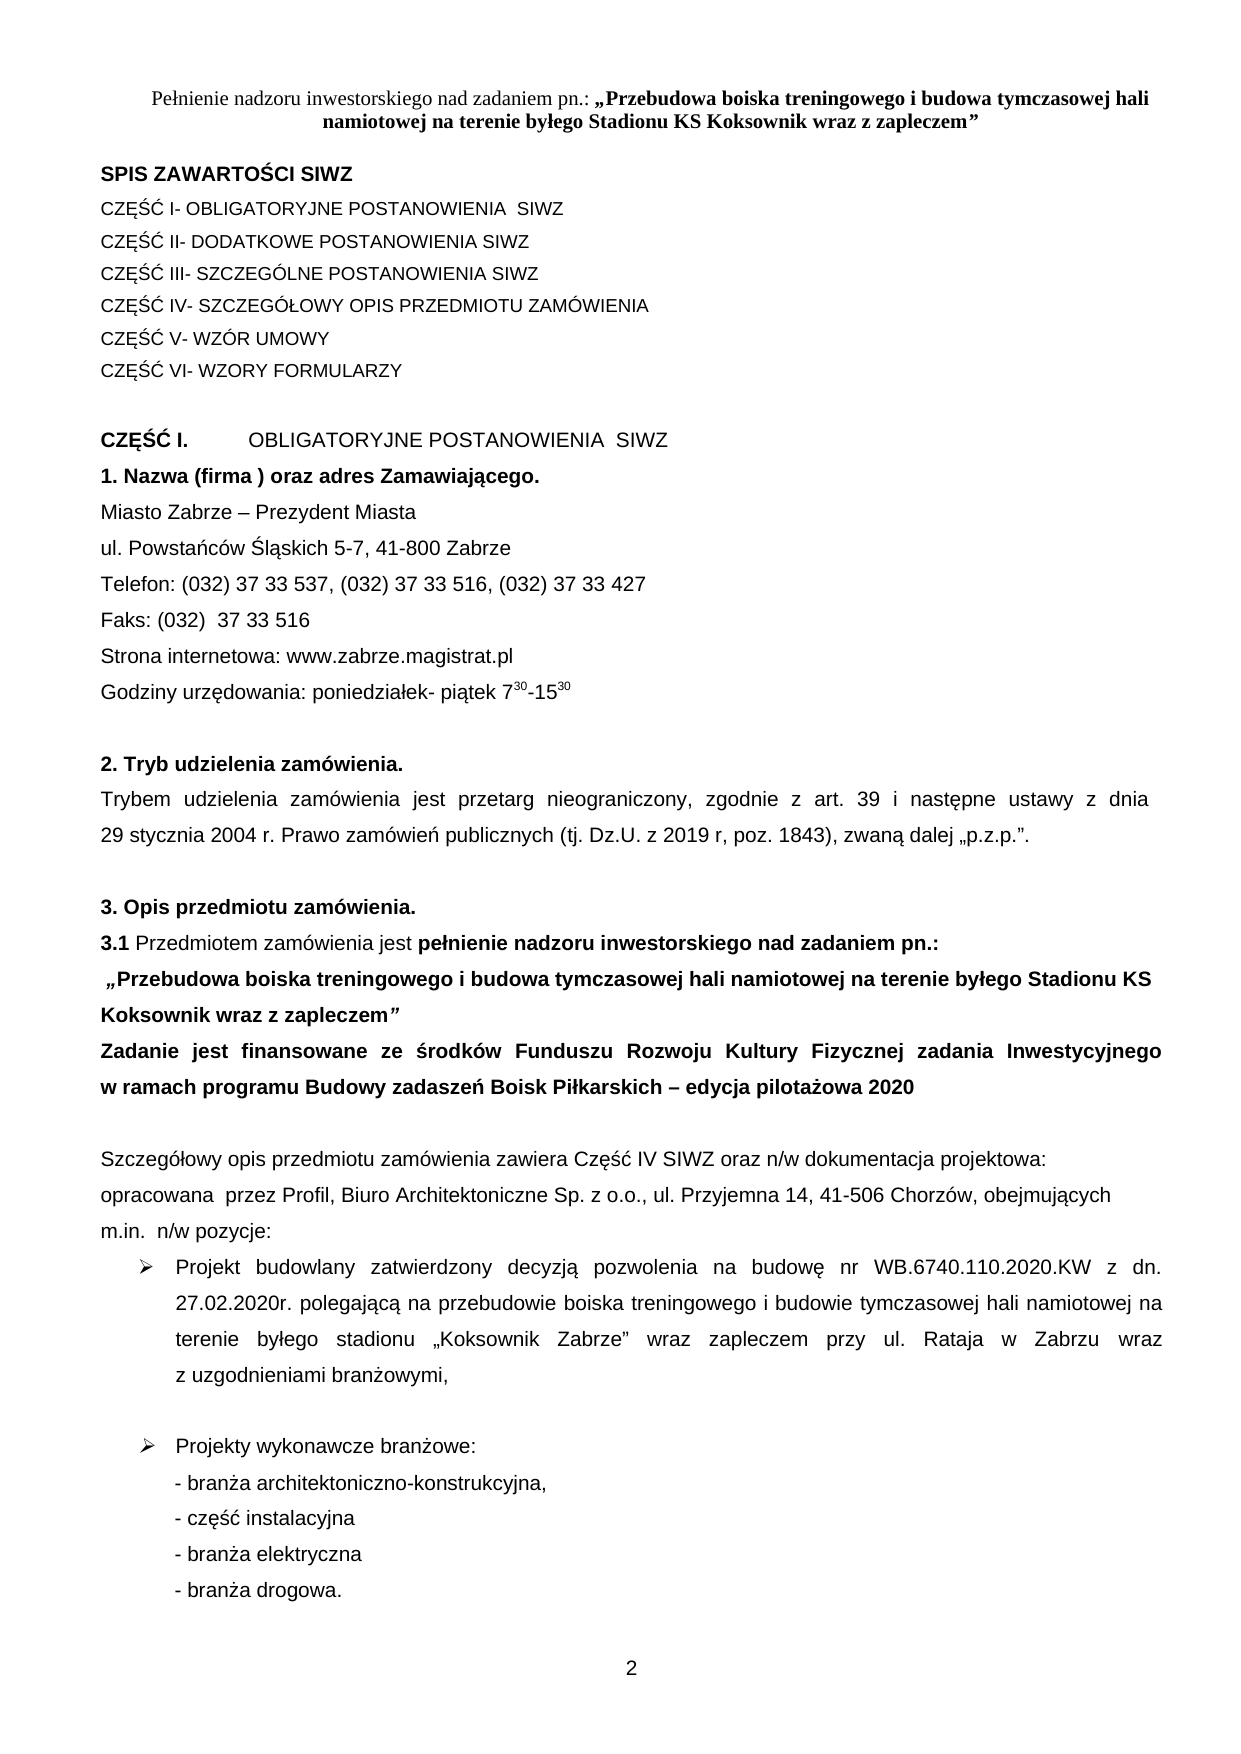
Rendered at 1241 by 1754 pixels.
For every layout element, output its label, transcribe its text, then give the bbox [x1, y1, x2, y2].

text - branża drogowa. [174, 1578, 1170, 1602]
text Godziny urzędowania: poniedziałek- piątek 730-1530 [100, 679, 1162, 703]
text Faks: (032) 37 33 516 [100, 608, 1162, 632]
text CZĘŚĆ V- WZÓR UMOWY [100, 327, 1162, 349]
text Zadanie jest finansowane ze środków Funduszu Rozwoju Kultury Fizycznej zadania Inwestycyjnego w ramach programu Budowy zadaszeń Boisk Piłkarskich – edycja pilotażowa 2020 [100, 1039, 1162, 1099]
text - część instalacyjna [174, 1506, 1170, 1530]
text CZĘŚĆ IV- SZCZEGÓŁOWY OPIS PRZEDMIOTU ZAMÓWIENIA [100, 295, 1162, 317]
text ul. Powstańców Śląskich 5-7, 41-800 Zabrze [100, 536, 1162, 560]
text CZĘŚĆ I. OBLIGATORYJNE POSTANOWIENIA SIWZ [100, 428, 1162, 452]
text - branża architektoniczno-konstrukcyjna, [174, 1470, 1170, 1494]
text Strona internetowa: www.zabrze.magistrat.pl [100, 643, 1162, 667]
text CZĘŚĆ VI- WZORY FORMULARZY [100, 360, 1162, 381]
text 3. Opis przedmiotu zamówienia. [100, 895, 1162, 919]
text CZĘŚĆ II- DODATKOWE POSTANOWIENIA SIWZ [100, 231, 1162, 252]
text 1. Nazwa (firma ) oraz adres Zamawiającego. [100, 464, 1162, 488]
text „Przebudowa boiska treningowego i budowa tymczasowej hali namiotowej na terenie byłego Stadionu KS Koksownik wraz z zapleczem” [100, 967, 1162, 1027]
list Projekty wykonawcze branżowe: [138, 1434, 1170, 1458]
text 3.1 Przedmiotem zamówienia jest pełnienie nadzoru inwestorskiego nad zadaniem pn.: [100, 931, 1170, 955]
text CZĘŚĆ I- OBLIGATORYJNE POSTANOWIENIA SIWZ [100, 198, 1162, 220]
text 2. Tryb udzielenia zamówienia. [100, 751, 1162, 775]
text Miasto Zabrze – Prezydent Miasta [100, 500, 1162, 524]
text CZĘŚĆ III- SZCZEGÓLNE POSTANOWIENIA SIWZ [100, 263, 1162, 284]
text Szczegółowy opis przedmiotu zamówienia zawiera Część IV SIWZ oraz n/w dokumentacja projektowa: opracowana przez Profil, Biuro Architektoniczne Sp. z o.o., ul. Przyjemna 14, 41-506 Chorzów, obejmujących m.in. n/w pozycje: [100, 1147, 1162, 1242]
list Projekt budowlany zatwierdzony decyzją pozwolenia na budowę nr WB.6740.110.2020.KW z dn. 27.02.2020r. polegającą na przebudowie boiska treningowego i budowie tymczasowej hali namiotowej na terenie byłego stadionu „Koksownik Zabrze” wraz zapleczem przy ul. Rataja w Zabrzu wraz z uzgodnieniami branżowymi, [138, 1254, 1162, 1386]
text - branża elektryczna [174, 1542, 1170, 1566]
text SPIS ZAWARTOŚCI SIWZ [100, 162, 1162, 186]
text Trybem udzielenia zamówienia jest przetarg nieograniczony, zgodnie z art. 39 i następne ustawy z dnia 29 stycznia 2004 r. Prawo zamówień publicznych (tj. Dz.U. z 2019 r, poz. 1843), zwaną dalej „p.z.p.”. [100, 787, 1162, 847]
text Telefon: (032) 37 33 537, (032) 37 33 516, (032) 37 33 427 [100, 572, 1162, 596]
